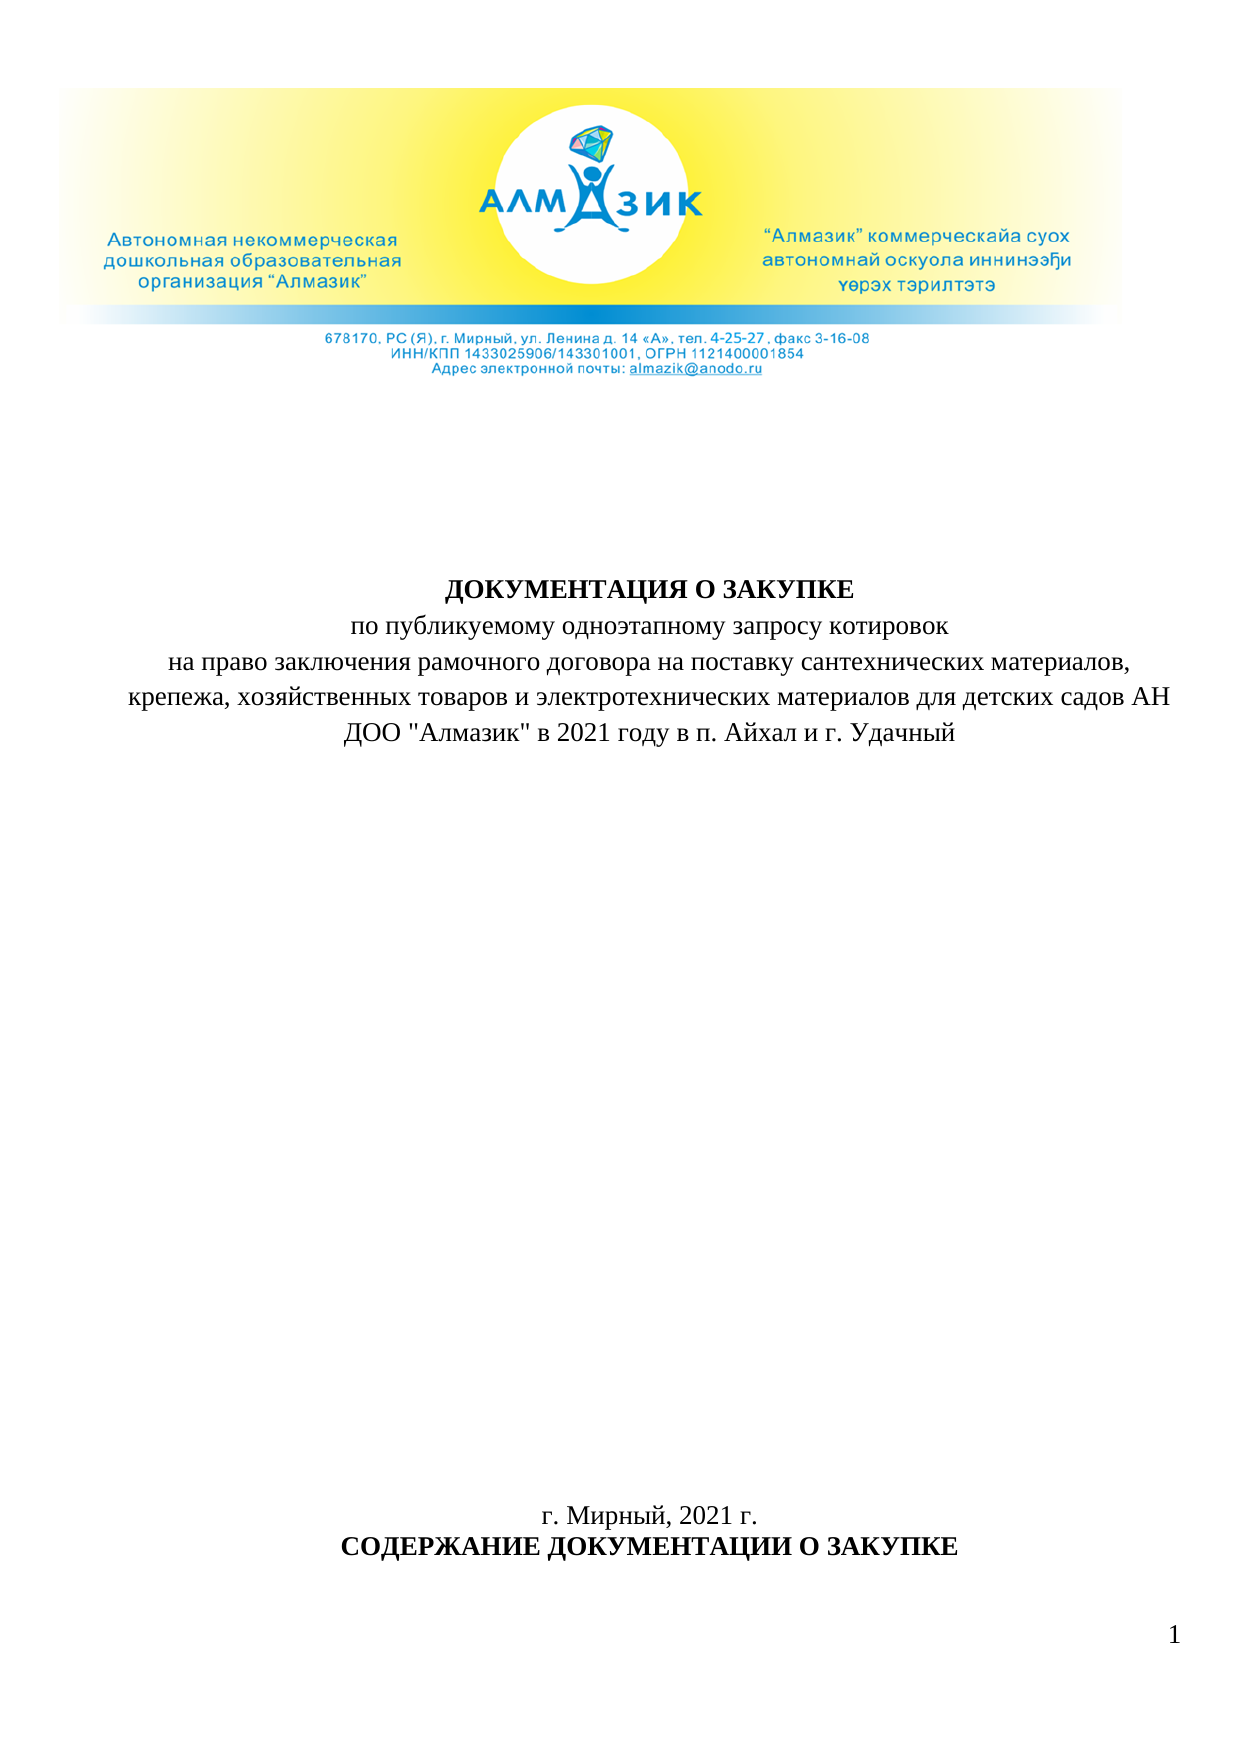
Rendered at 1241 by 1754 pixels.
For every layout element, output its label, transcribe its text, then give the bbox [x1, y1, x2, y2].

picture [59, 88, 1123, 378]
text Документация о закупке по публикуемому одноэтапному запросу котировок на право заключения рамочного договора на поставку сантехнических материалов, крепежа, хозяйственных товаров и электротехнических материалов для детских садов АН ДОО "Алмазик" в 2021 году в п. Айхал и г. Удачный [118, 573, 1181, 747]
text г. Мирный, 2021 г. [118, 1499, 1181, 1531]
text СОдержание документации о закупке [118, 1531, 1181, 1562]
